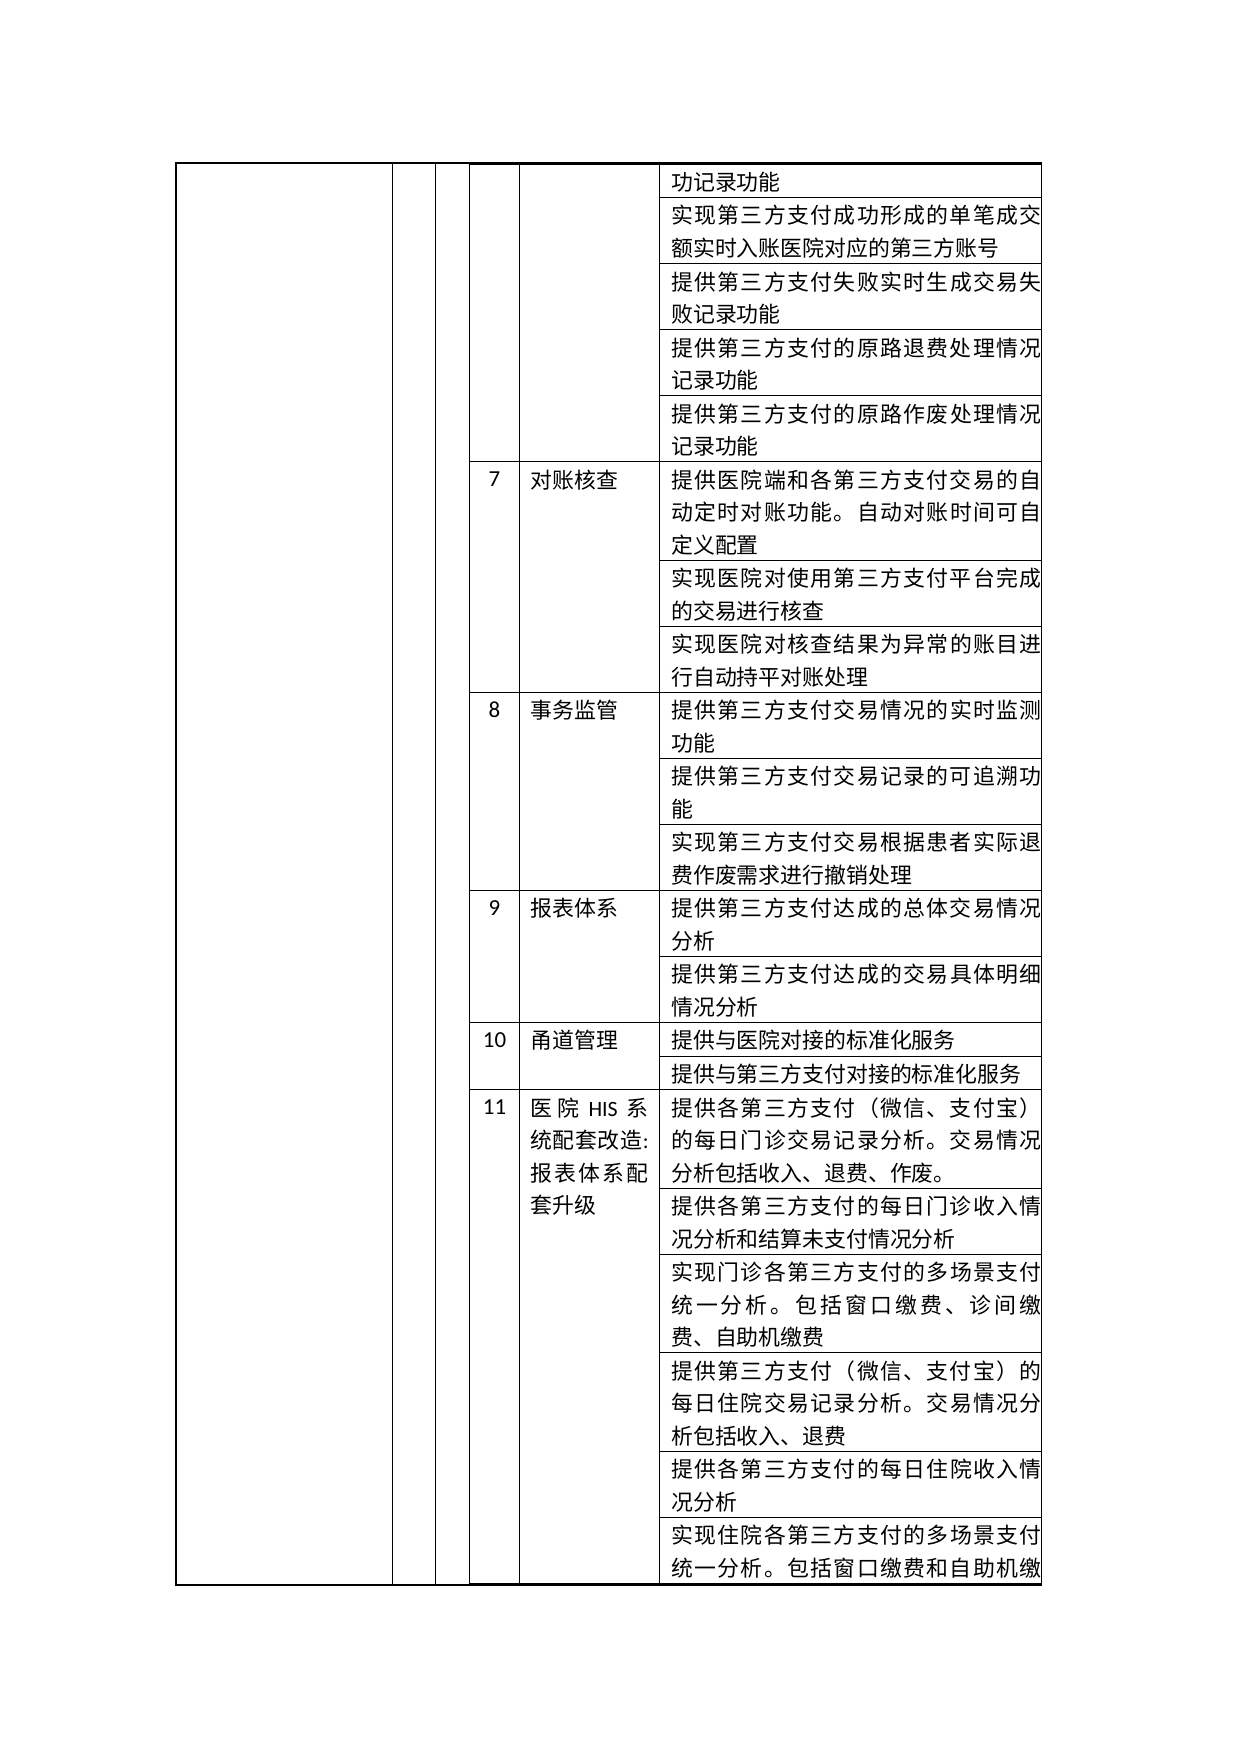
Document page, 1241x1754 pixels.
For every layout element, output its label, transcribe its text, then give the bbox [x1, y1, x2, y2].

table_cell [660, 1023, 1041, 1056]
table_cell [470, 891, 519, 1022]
table_cell [177, 164, 392, 1584]
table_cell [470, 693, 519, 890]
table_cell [436, 164, 469, 1584]
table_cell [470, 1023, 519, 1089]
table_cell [660, 198, 1041, 263]
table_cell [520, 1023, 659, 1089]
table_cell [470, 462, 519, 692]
table_cell 1 [393, 164, 435, 1584]
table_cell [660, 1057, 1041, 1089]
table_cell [470, 165, 519, 461]
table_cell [520, 165, 659, 461]
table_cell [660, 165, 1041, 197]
